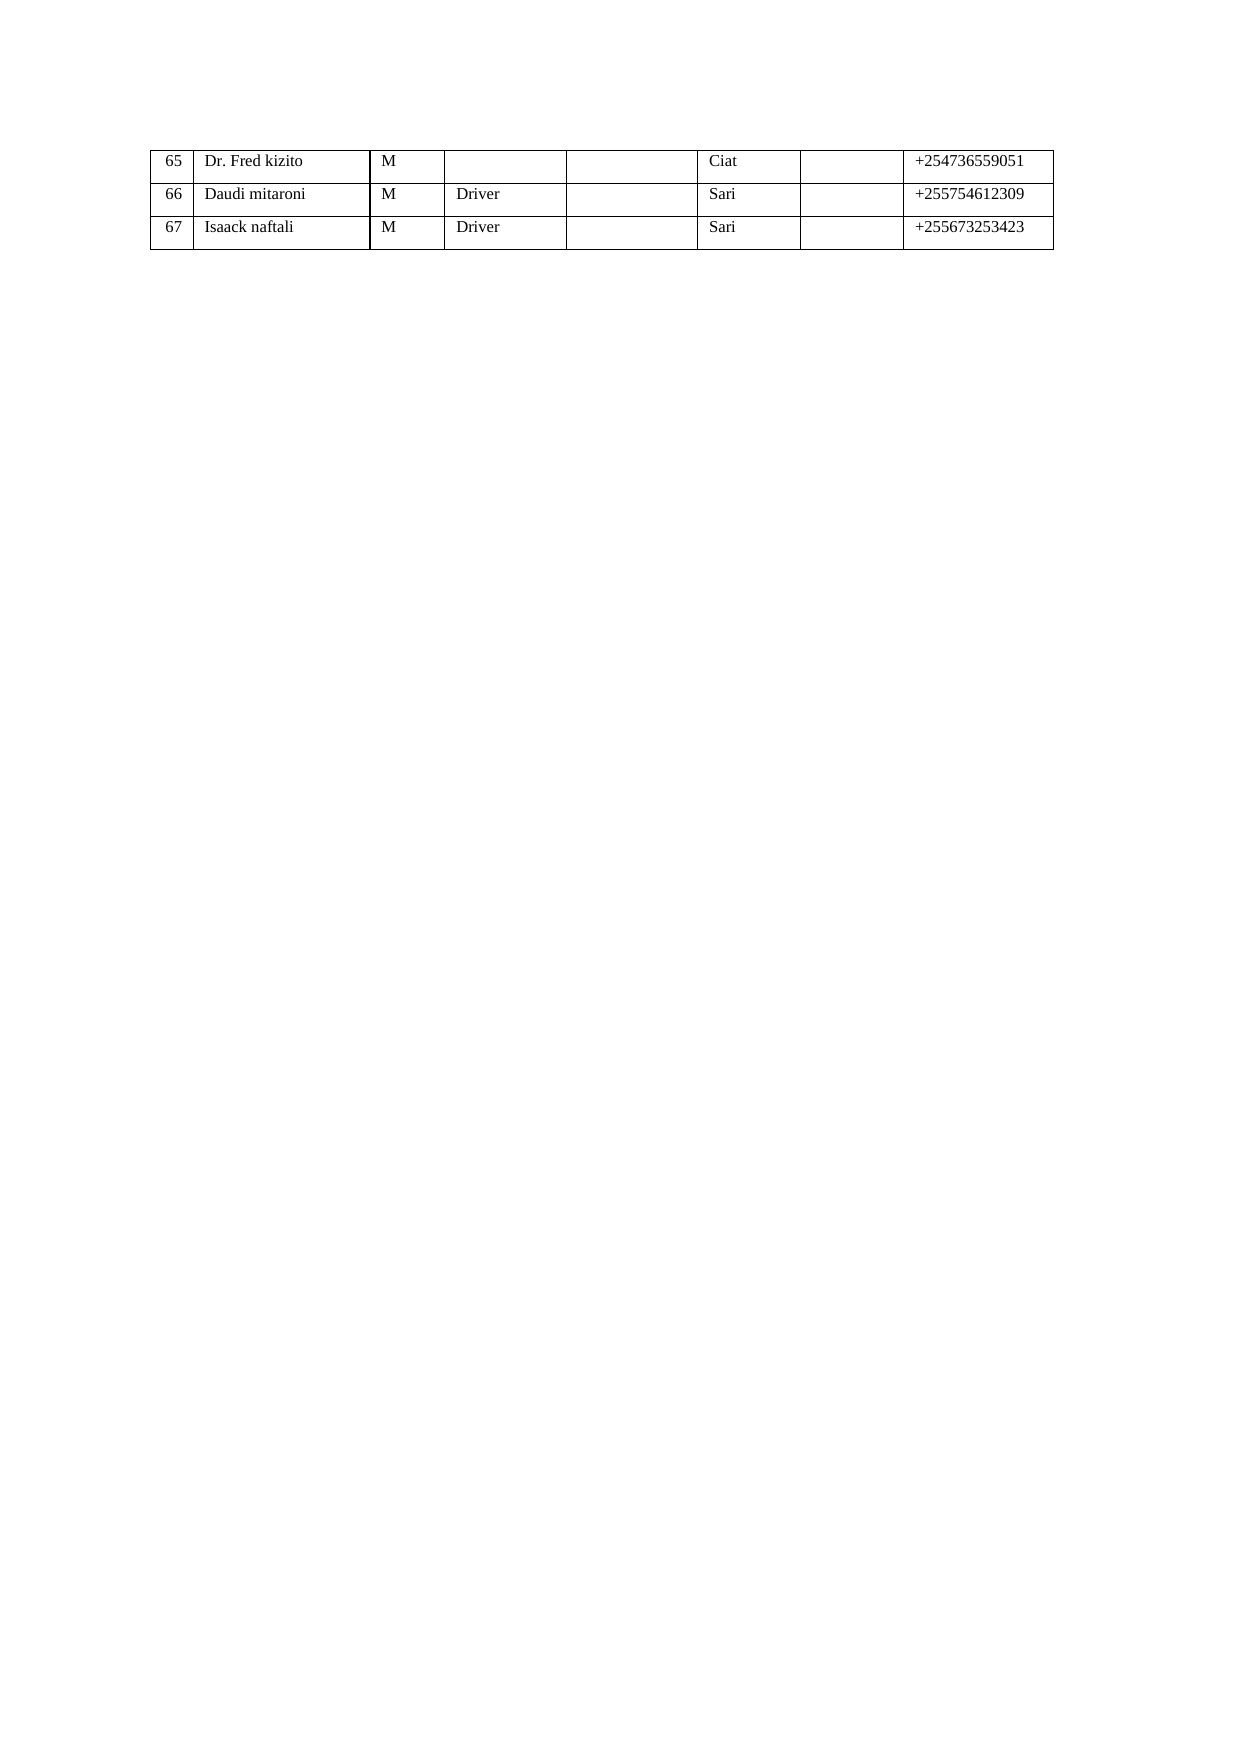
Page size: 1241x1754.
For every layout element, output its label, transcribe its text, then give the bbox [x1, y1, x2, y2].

table_cell Driver [445, 184, 566, 216]
table_cell +255673253423 [904, 217, 1053, 248]
table_cell [801, 217, 903, 248]
table_cell Ciat [698, 151, 800, 183]
table_cell [445, 151, 566, 183]
table_cell +254736559051 [904, 151, 1053, 183]
table_cell [801, 151, 903, 183]
table_cell Sari [698, 184, 800, 216]
table_cell Sari [698, 217, 800, 248]
table_cell M [371, 217, 444, 248]
table_cell 66 [151, 184, 193, 216]
table_cell Driver [445, 217, 566, 248]
table_cell Isaack naftali [194, 217, 369, 248]
table_cell Dr. Fred kizito [194, 151, 369, 183]
table_cell 65 [151, 151, 193, 183]
table_cell [567, 217, 697, 248]
table_cell +255754612309 [904, 184, 1053, 216]
table_cell [567, 151, 697, 183]
table_cell [567, 184, 697, 216]
table_cell Daudi mitaroni [194, 184, 369, 216]
table_cell M [371, 151, 444, 183]
table_cell M [371, 184, 444, 216]
table_cell [801, 184, 903, 216]
table_cell 67 [151, 217, 193, 248]
